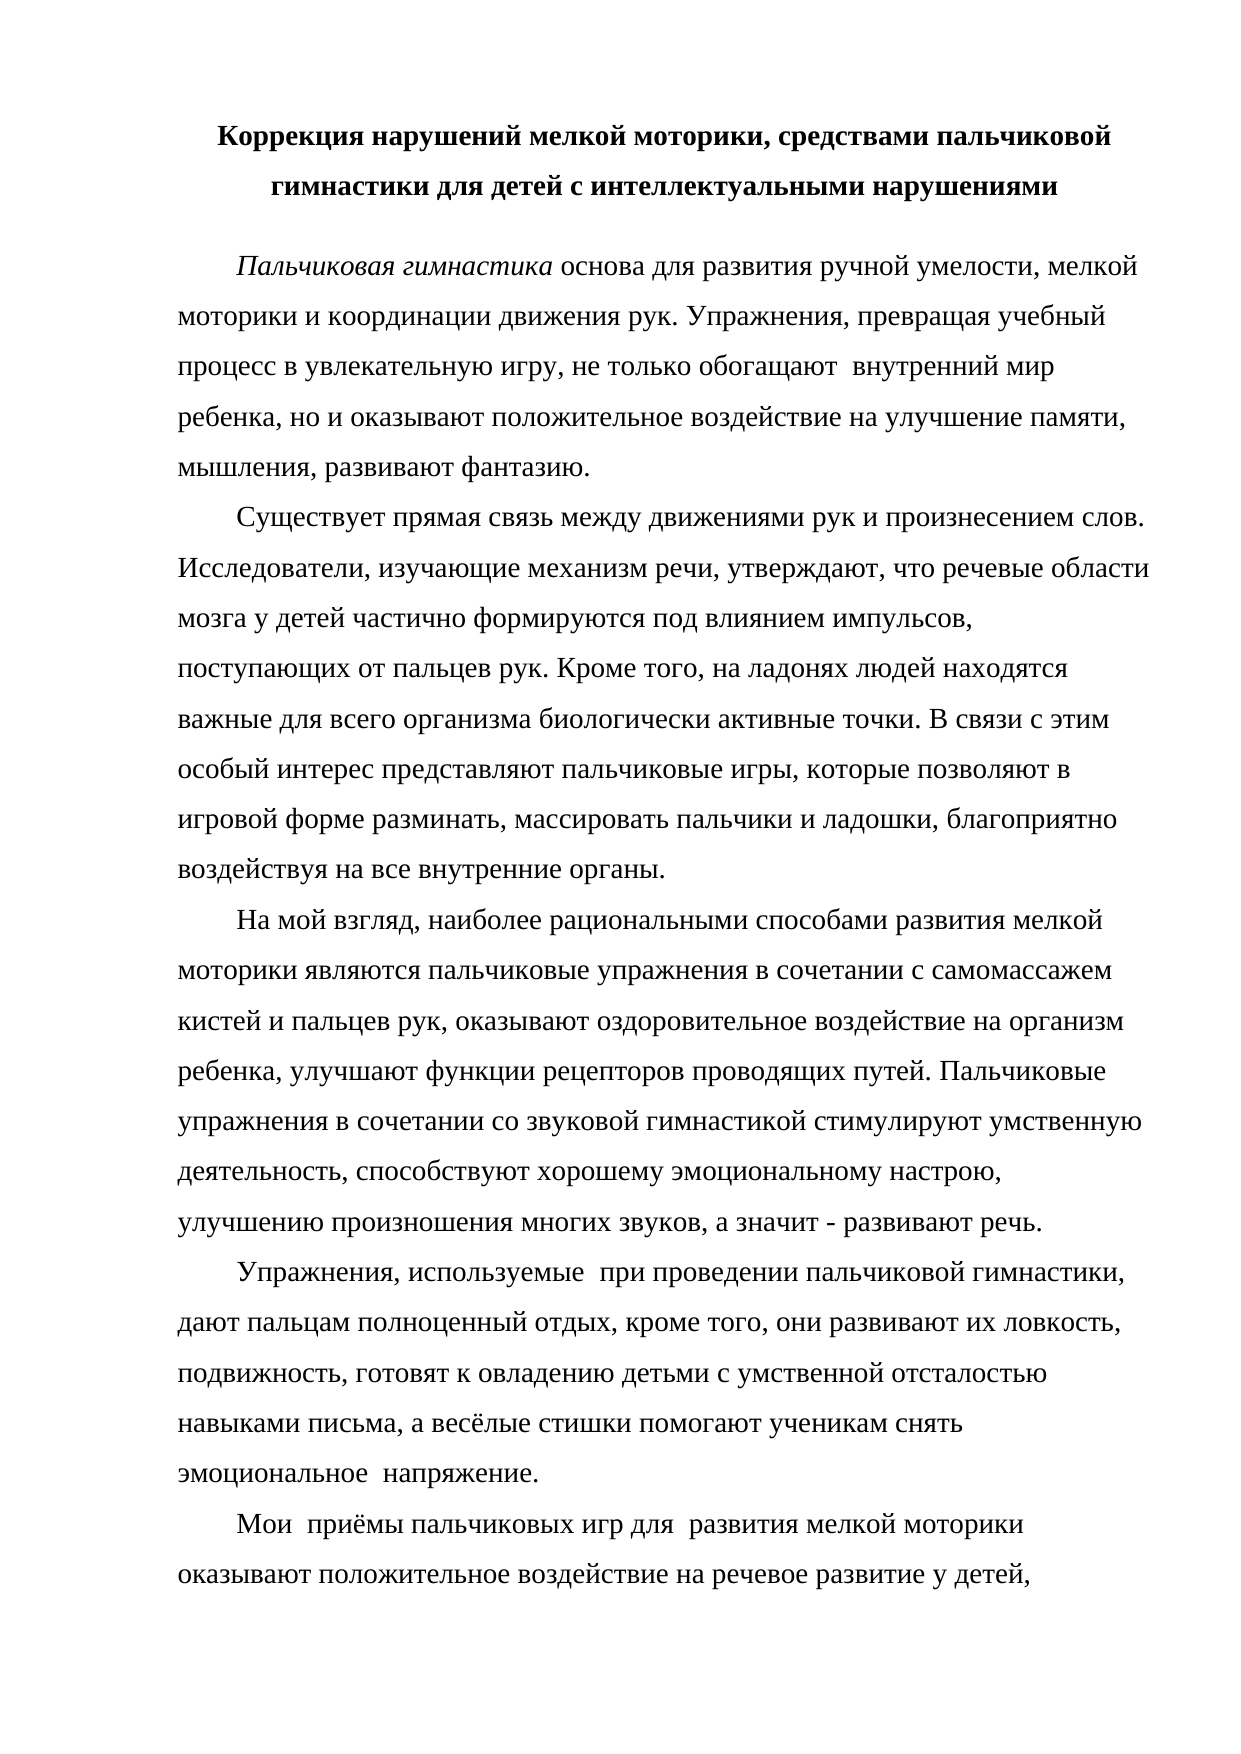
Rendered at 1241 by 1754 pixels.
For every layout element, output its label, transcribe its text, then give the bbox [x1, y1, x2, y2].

text Пальчиковая гимнастика основа для развития ручной умелости, мелкой моторики и координации движения рук. Упражнения, превращая учебный процесс в увлекательную игру, не только обогащают внутренний мир ребенка, но и оказывают положительное воздействие на улучшение памяти, мышления, развивают фантазию. [177, 248, 1152, 483]
text Существует прямая связь между движениями рук и произнесением слов. Исследователи, изучающие механизм речи, утверждают, что речевые области мозга у детей частично формируются под влиянием импульсов, поступающих от пальцев рук. Кроме того, на ладонях людей находятся важные для всего организма биологически активные точки. В связи с этим особый интерес представляют пальчиковые игры, которые позволяют в игровой форме разминать, массировать пальчики и ладошки, благоприятно воздействуя на все внутренние органы. [177, 499, 1152, 885]
text Коррекция нарушений мелкой моторики, средствами пальчиковой гимнастики для детей с интеллектуальными нарушениями [177, 118, 1152, 202]
text На мой взгляд, наиболее рациональными способами развития мелкой моторики являются пальчиковые упражнения в сочетании с самомассажем кистей и пальцев рук, оказывают оздоровительное воздействие на организм ребенка, улучшают функции рецепторов проводящих путей. Пальчиковые упражнения в сочетании со звуковой гимнастикой стимулируют умственную деятельность, способствуют хорошему эмоциональному настрою, улучшению произношения многих звуков, а значит - развивают речь. [177, 902, 1152, 1237]
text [177, 1506, 1152, 1589]
text Упражнения, используемые при проведении пальчиковой гимнастики, дают пальцам полноценный отдых, кроме того, они развивают их ловкость, подвижность, готовят к овладению детьми с умственной отсталостью навыками письма, а весёлые стишки помогают ученикам снять эмоциональное напряжение. [177, 1254, 1152, 1489]
